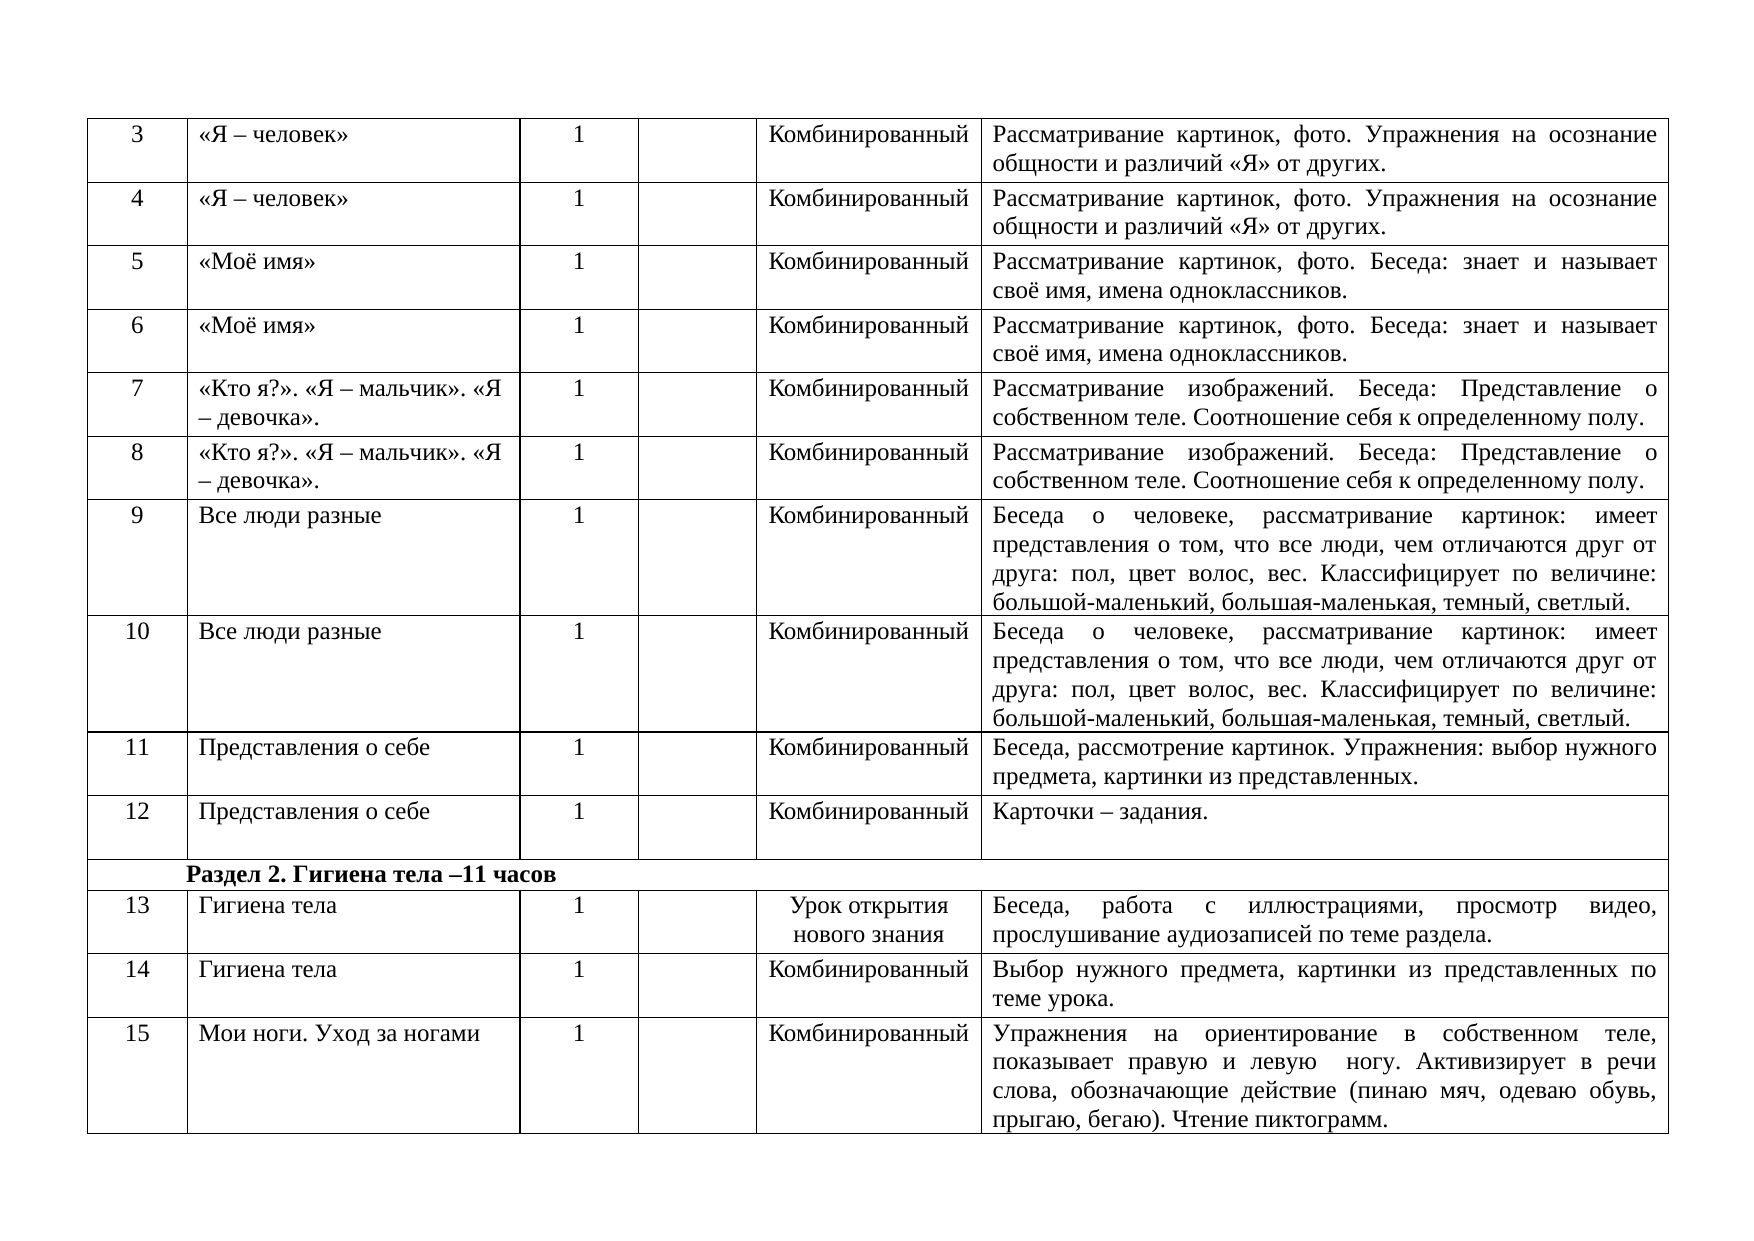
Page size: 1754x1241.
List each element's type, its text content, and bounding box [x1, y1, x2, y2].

table_cell 1 [521, 373, 638, 436]
table_cell «Кто я?». «Я – мальчик». «Я – девочка». [188, 437, 519, 499]
table_cell Рассматривание картинок, фото. Упражнения на осознание общности и различий «Я» от других. [982, 183, 1668, 245]
table_cell 13 [88, 891, 187, 953]
table_cell Представления о себе [188, 733, 519, 795]
table_cell 1 [521, 891, 638, 953]
table_cell 1 [521, 616, 638, 731]
table_cell 12 [88, 796, 187, 858]
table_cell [982, 1018, 1668, 1133]
table_cell Все люди разные [188, 500, 519, 615]
table_cell Комбинированный [757, 119, 981, 182]
table_cell 1 [521, 437, 638, 499]
table_cell 1 [521, 954, 638, 1017]
table_cell Комбинированный [757, 1018, 981, 1133]
table_cell 14 [88, 954, 187, 1017]
table_cell 1 [521, 796, 638, 858]
table_cell Гигиена тела [188, 954, 519, 1017]
table_cell [639, 1018, 756, 1133]
table_cell «Кто я?». «Я – мальчик». «Я – девочка». [188, 373, 519, 436]
table_cell 3 [88, 119, 187, 182]
table_cell Рассматривание картинок, фото. Упражнения на осознание общности и различий «Я» от других. [982, 119, 1668, 182]
table_cell 1 [521, 500, 638, 615]
table_cell [639, 616, 756, 731]
table_cell 9 [88, 500, 187, 615]
table_cell Представления о себе [188, 796, 519, 858]
table_cell [639, 310, 756, 372]
table_cell Рассматривание картинок, фото. Беседа: знает и называет своё имя, имена одноклассников. [982, 310, 1668, 372]
table_cell «Я – человек» [188, 119, 519, 182]
table_cell Комбинированный [757, 616, 981, 731]
table_cell Выбор нужного предмета, картинки из представленных по теме урока. [982, 954, 1668, 1017]
table_cell Комбинированный [757, 733, 981, 795]
table_cell Все люди разные [188, 616, 519, 731]
table_cell Беседа, рассмотрение картинок. Упражнения: выбор нужного предмета, картинки из представленных. [982, 733, 1668, 795]
table_cell Карточки – задания. [982, 796, 1668, 858]
table_cell Комбинированный [757, 500, 981, 615]
table_cell 1 [521, 1018, 638, 1133]
table_cell Рассматривание картинок, фото. Беседа: знает и называет своё имя, имена одноклассников. [982, 246, 1668, 309]
table_cell 5 [88, 246, 187, 309]
table_cell Беседа о человеке, рассматривание картинок: имеет представления о том, что все люди, чем отличаются друг от друга: пол, цвет волос, вес. Классифицирует по величине: большой-маленький, большая-маленькая, темный, светлый. [982, 500, 1668, 615]
table_cell Рассматривание изображений. Беседа: Представление о собственном теле. Соотношение себя к определенному полу. [982, 373, 1668, 436]
table_cell Комбинированный [757, 310, 981, 372]
table_cell [639, 500, 756, 615]
table_cell 10 [88, 616, 187, 731]
table_cell [639, 796, 756, 858]
table_cell 11 [88, 733, 187, 795]
table_cell [639, 437, 756, 499]
table_cell Комбинированный [757, 183, 981, 245]
table_cell Комбинированный [757, 373, 981, 436]
table_cell «Моё имя» [188, 246, 519, 309]
table_cell 15 [88, 1018, 187, 1133]
table_cell Беседа, работа с иллюстрациями, просмотр видео, прослушивание аудиозаписей по теме раздела. [982, 891, 1668, 953]
table_cell [639, 954, 756, 1017]
table_cell Беседа о человеке, рассматривание картинок: имеет представления о том, что все люди, чем отличаются друг от друга: пол, цвет волос, вес. Классифицирует по величине: большой-маленький, большая-маленькая, темный, светлый. [982, 616, 1668, 731]
table_cell Урок открытия нового знания [757, 891, 981, 953]
table_cell 1 [521, 310, 638, 372]
table_cell Комбинированный [757, 796, 981, 858]
table_cell 7 [88, 373, 187, 436]
table_cell 1 [521, 183, 638, 245]
table_cell [639, 733, 756, 795]
table_cell [639, 246, 756, 309]
table_cell 1 [521, 733, 638, 795]
table_cell 8 [88, 437, 187, 499]
table_cell 1 [521, 246, 638, 309]
table_cell «Моё имя» [188, 310, 519, 372]
table_cell Комбинированный [757, 437, 981, 499]
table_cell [188, 1018, 519, 1133]
table_cell «Я – человек» [188, 183, 519, 245]
table_cell [639, 183, 756, 245]
table_cell Раздел 2. Гигиена тела –11 часов [88, 860, 1668, 889]
table_cell 6 [88, 310, 187, 372]
table_cell Комбинированный [757, 246, 981, 309]
table_cell [639, 891, 756, 953]
table_cell [639, 119, 756, 182]
table_cell Гигиена тела [188, 891, 519, 953]
table_cell Комбинированный [757, 954, 981, 1017]
table_cell Рассматривание изображений. Беседа: Представление о собственном теле. Соотношение себя к определенному полу. [982, 437, 1668, 499]
table_cell 4 [88, 183, 187, 245]
table_cell [639, 373, 756, 436]
table_cell 1 [521, 119, 638, 182]
